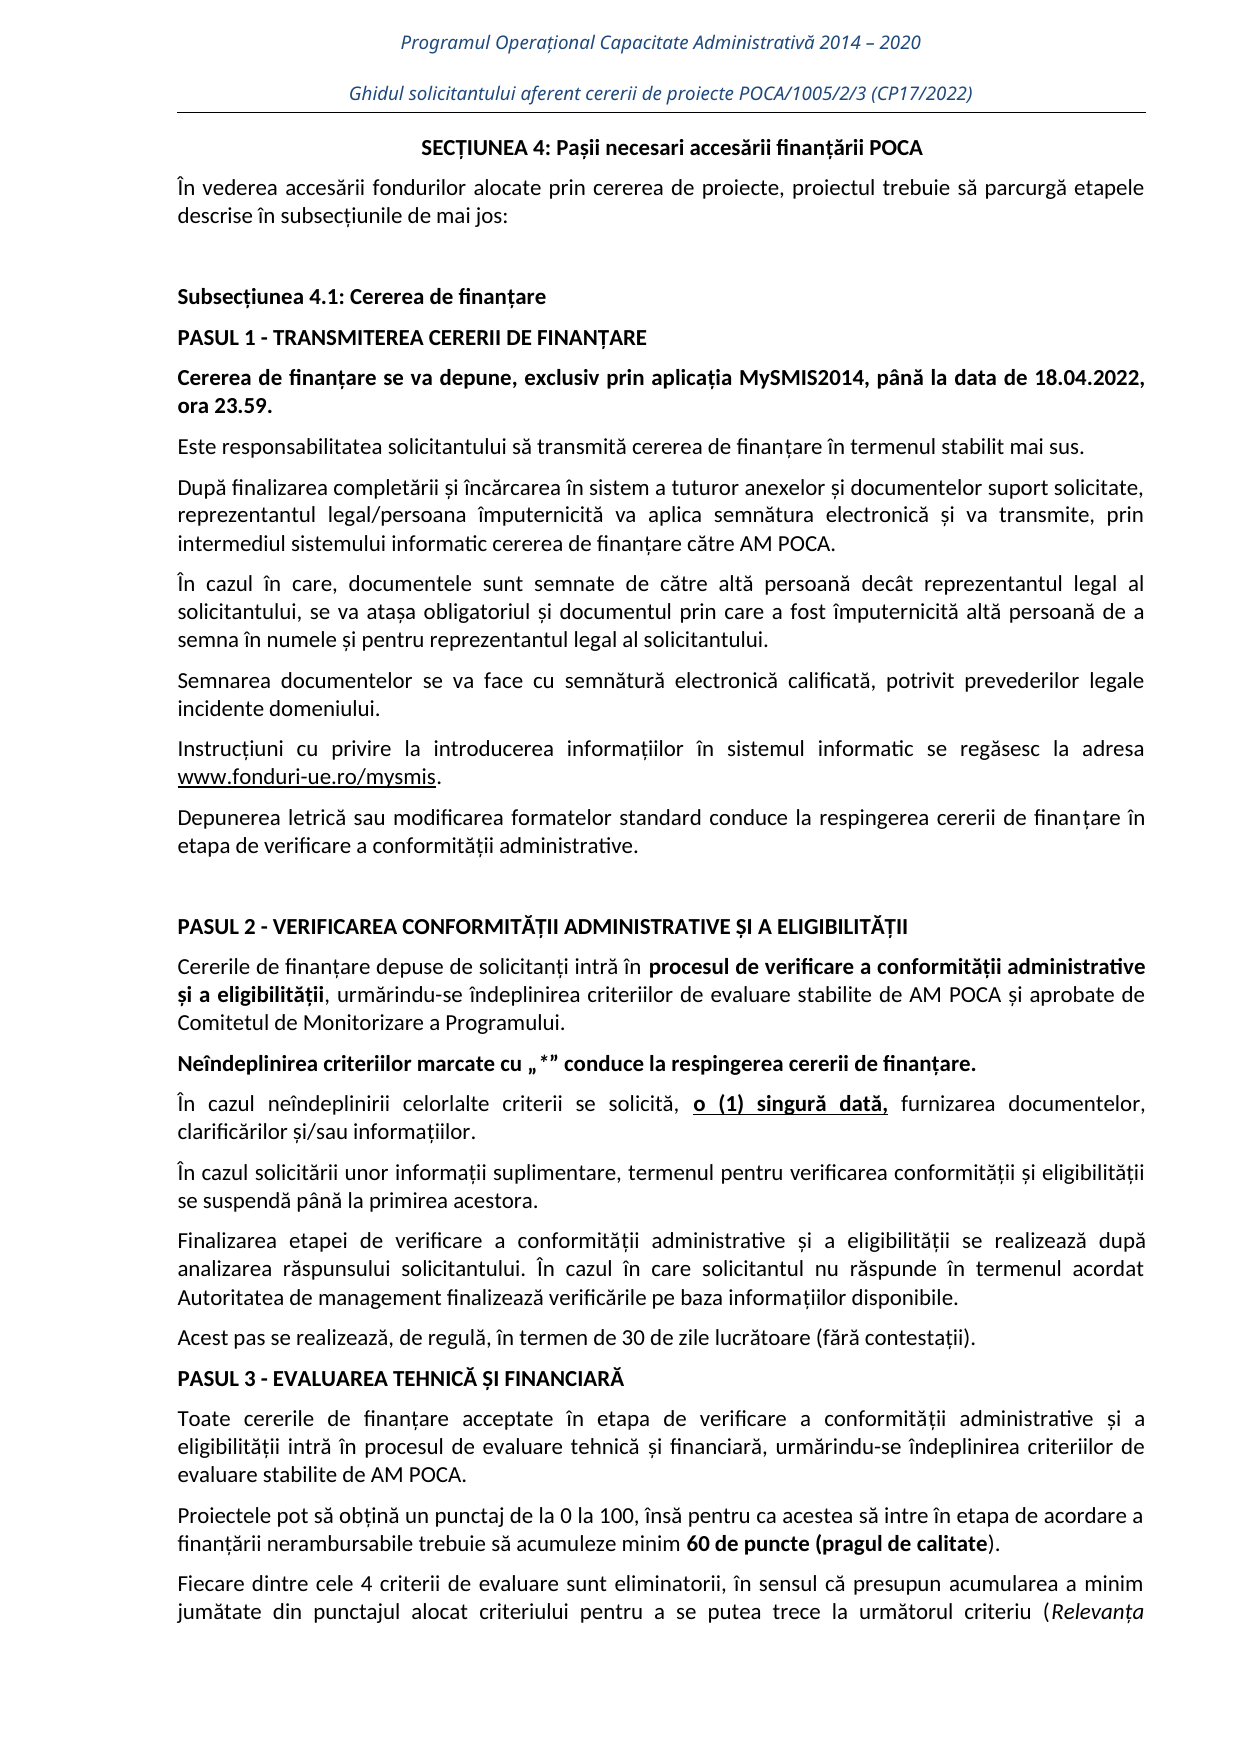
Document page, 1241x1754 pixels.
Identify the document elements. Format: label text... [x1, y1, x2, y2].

subtitle SECȚIUNEA 4: Pașii necesari accesării finanțării POCA [198, 133, 1146, 161]
text În cazul neîndeplinirii celorlalte criterii se solicită, o (1) singură dată, furnizarea documentelor, clarificărilor și/sau informaţiilor. [177, 1089, 1146, 1146]
subtitle Subsecțiunea 4.1: Cererea de finanțare [177, 282, 1146, 311]
text Toate cererile de finanțare acceptate în etapa de verificare a conformităţii administrative şi a eligibilităţii intră în procesul de evaluare tehnică şi financiară, urmărindu-se îndeplinirea criteriilor de evaluare stabilite de AM POCA. [177, 1404, 1146, 1488]
text Acest pas se realizează, de regulă, în termen de 30 de zile lucrătoare (fără contestații). [177, 1323, 1146, 1351]
text Depunerea letrică sau modificarea formatelor standard conduce la respingerea cererii de finanţare în etapa de verificare a conformităţii administrative. [177, 803, 1146, 859]
text În cazul solicitării unor informații suplimentare, termenul pentru verificarea conformității și eligibilității se suspendă până la primirea acestora. [177, 1158, 1146, 1214]
text PASUL 1 - TRANSMITEREA CERERII DE FINANȚARE [177, 323, 1146, 351]
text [177, 1569, 1146, 1625]
list Instrucțiuni cu privire la introducerea informațiilor în sistemul informatic se regăsesc la adresa www.fonduri-ue.ro/mysmis. [177, 734, 1146, 790]
text Neîndeplinirea criteriilor marcate cu „*” conduce la respingerea cererii de finanţare. [177, 1049, 1146, 1077]
text După finalizarea completării și încărcarea în sistem a tuturor anexelor și documentelor suport solicitate, reprezentantul legal/persoana împuternicită va aplica semnătura electronică și va transmite, prin intermediul sistemului informatic cererea de finanțare către AM POCA. [177, 473, 1146, 557]
text PASUL 2 - VERIFICAREA CONFORMITĂȚII ADMINISTRATIVE ȘI A ELIGIBILITĂȚII [177, 912, 1146, 940]
text În cazul în care, documentele sunt semnate de către altă persoană decât reprezentantul legal al solicitantului, se va atașa obligatoriul și documentul prin care a fost împuternicită altă persoană de a semna în numele și pentru reprezentantul legal al solicitantului. [177, 569, 1146, 653]
text PASUL 3 - EVALUAREA TEHNICĂ ȘI FINANCIARĂ [177, 1364, 1146, 1392]
text În vederea accesării fondurilor alocate prin cererea de proiecte, proiectul trebuie să parcurgă etapele descrise în subsecțiunile de mai jos: [177, 173, 1146, 229]
text Finalizarea etapei de verificare a conformităţii administrative şi a eligibilităţii se realizează după analizarea răspunsului solicitantului. În cazul în care solicitantul nu răspunde în termenul acordat Autoritatea de management finalizează verificările pe baza informaţiilor disponibile. [177, 1227, 1146, 1311]
text Este responsabilitatea solicitantului să transmită cererea de finanţare în termenul stabilit mai sus. [177, 432, 1146, 460]
text Proiectele pot să obţină un punctaj de la 0 la 100, însă pentru ca acestea să intre în etapa de acordare a finanțării nerambursabile trebuie să acumuleze minim 60 de puncte (pragul de calitate). [177, 1501, 1146, 1557]
text Semnarea documentelor se va face cu semnătură electronică calificată, potrivit prevederilor legale incidente domeniului. [177, 666, 1146, 722]
text Cererea de finanțare se va depune, exclusiv prin aplicația MySMIS2014, până la data de 18.04.2022, ora 23.59. [177, 363, 1146, 419]
text Cererile de finanțare depuse de solicitanți intră în procesul de verificare a conformităţii administrative şi a eligibilităţii, urmărindu-se îndeplinirea criteriilor de evaluare stabilite de AM POCA și aprobate de Comitetul de Monitorizare a Programului. [177, 952, 1146, 1036]
